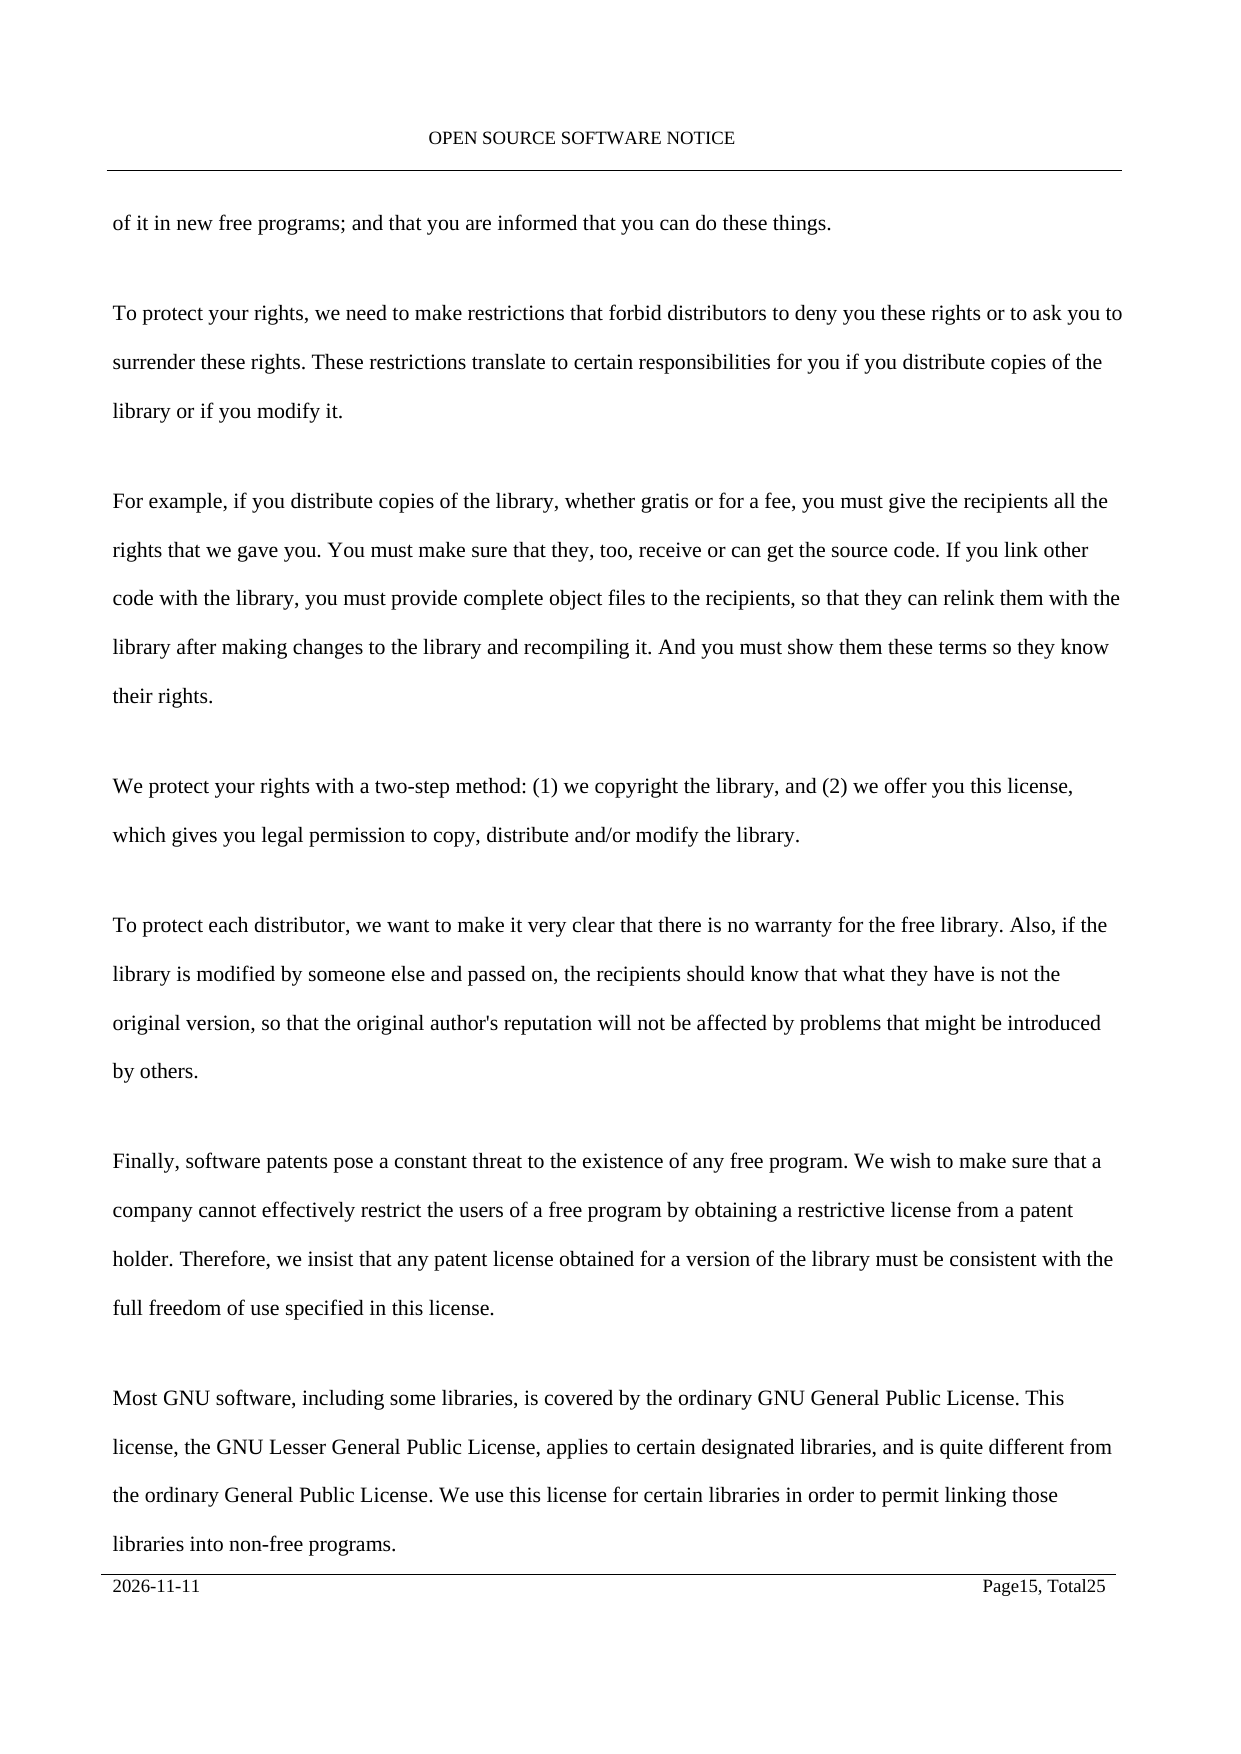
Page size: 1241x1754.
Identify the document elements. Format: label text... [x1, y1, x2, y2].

text We protect your rights with a two-step method: (1) we copyright the library, and (2) we offer you this license, which gives you legal permission to copy, distribute and/or modify the library. [112, 769, 1128, 851]
text To protect your rights, we need to make restrictions that forbid distributors to deny you these rights or to ask you to surrender these rights. These restrictions translate to certain responsibilities for you if you distribute copies of the library or if you modify it. [112, 297, 1128, 427]
text Finally, software patents pose a constant threat to the existence of any free program. We wish to make sure that a company cannot effectively restrict the users of a free program by obtaining a restrictive license from a patent holder. Therefore, we insist that any patent license obtained for a version of the library must be consistent with the full freedom of use specified in this license. [112, 1145, 1128, 1324]
text To protect each distributor, we want to make it very clear that there is no warranty for the free library. Also, if the library is modified by someone else and passed on, the recipients should know that what they have is not the original version, so that the original author's reputation will not be affected by problems that might be introduced by others. [112, 908, 1128, 1087]
text For example, if you distribute copies of the library, whether gratis or for a fee, you must give the recipients all the rights that we gave you. You must make sure that they, too, receive or can get the source code. If you link other code with the library, you must provide complete object files to the recipients, so that they can relink them with the library after making changes to the library and recompiling it. And you must show them these terms so they know their rights. [112, 484, 1128, 712]
text Most GNU software, including some libraries, is covered by the ordinary GNU General Public License. This license, the GNU Lesser General Public License, applies to certain designated libraries, and is quite different from the ordinary General Public License. We use this license for certain libraries in order to permit linking those libraries into non-free programs. [112, 1381, 1128, 1560]
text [112, 206, 1128, 239]
